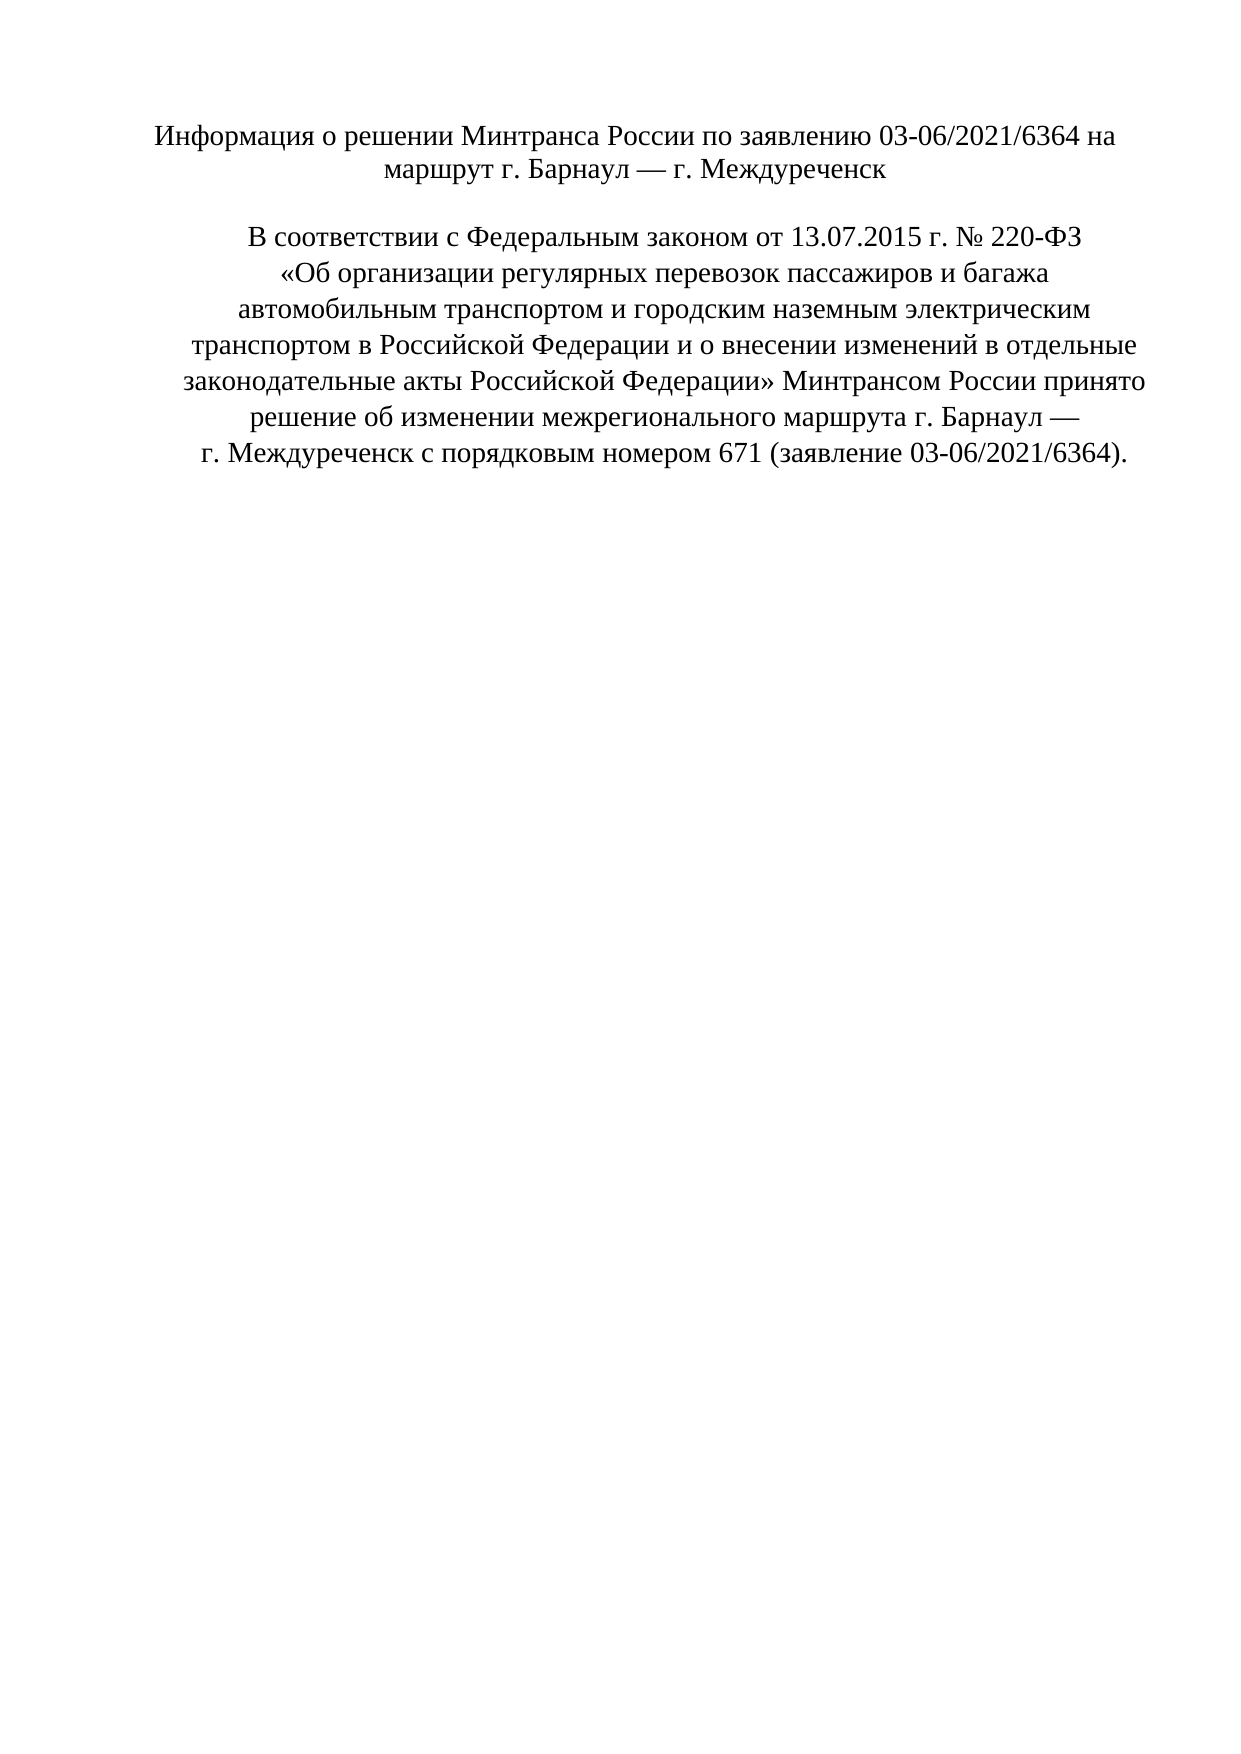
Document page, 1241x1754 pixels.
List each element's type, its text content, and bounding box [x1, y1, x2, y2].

text Информация о решении Минтранса России по заявлению 03-06/2021/6364 на маршрут г. Барнаул — г. Междуреченск [118, 118, 1152, 185]
text В соответствии с Федеральным законом от 13.07.2015 г. № 220-ФЗ «Об организации регулярных перевозок пассажиров и багажа автомобильным транспортом и городским наземным электрическим транспортом в Российской Федерации и о внесении изменений в отдельные законодательные акты Российской Федерации» Минтрансом России принято решение об изменении межрегионального маршрута г. Барнаул — г. Междуреченск с порядковым номером 671 (заявление 03-06/2021/6364). [177, 219, 1152, 469]
